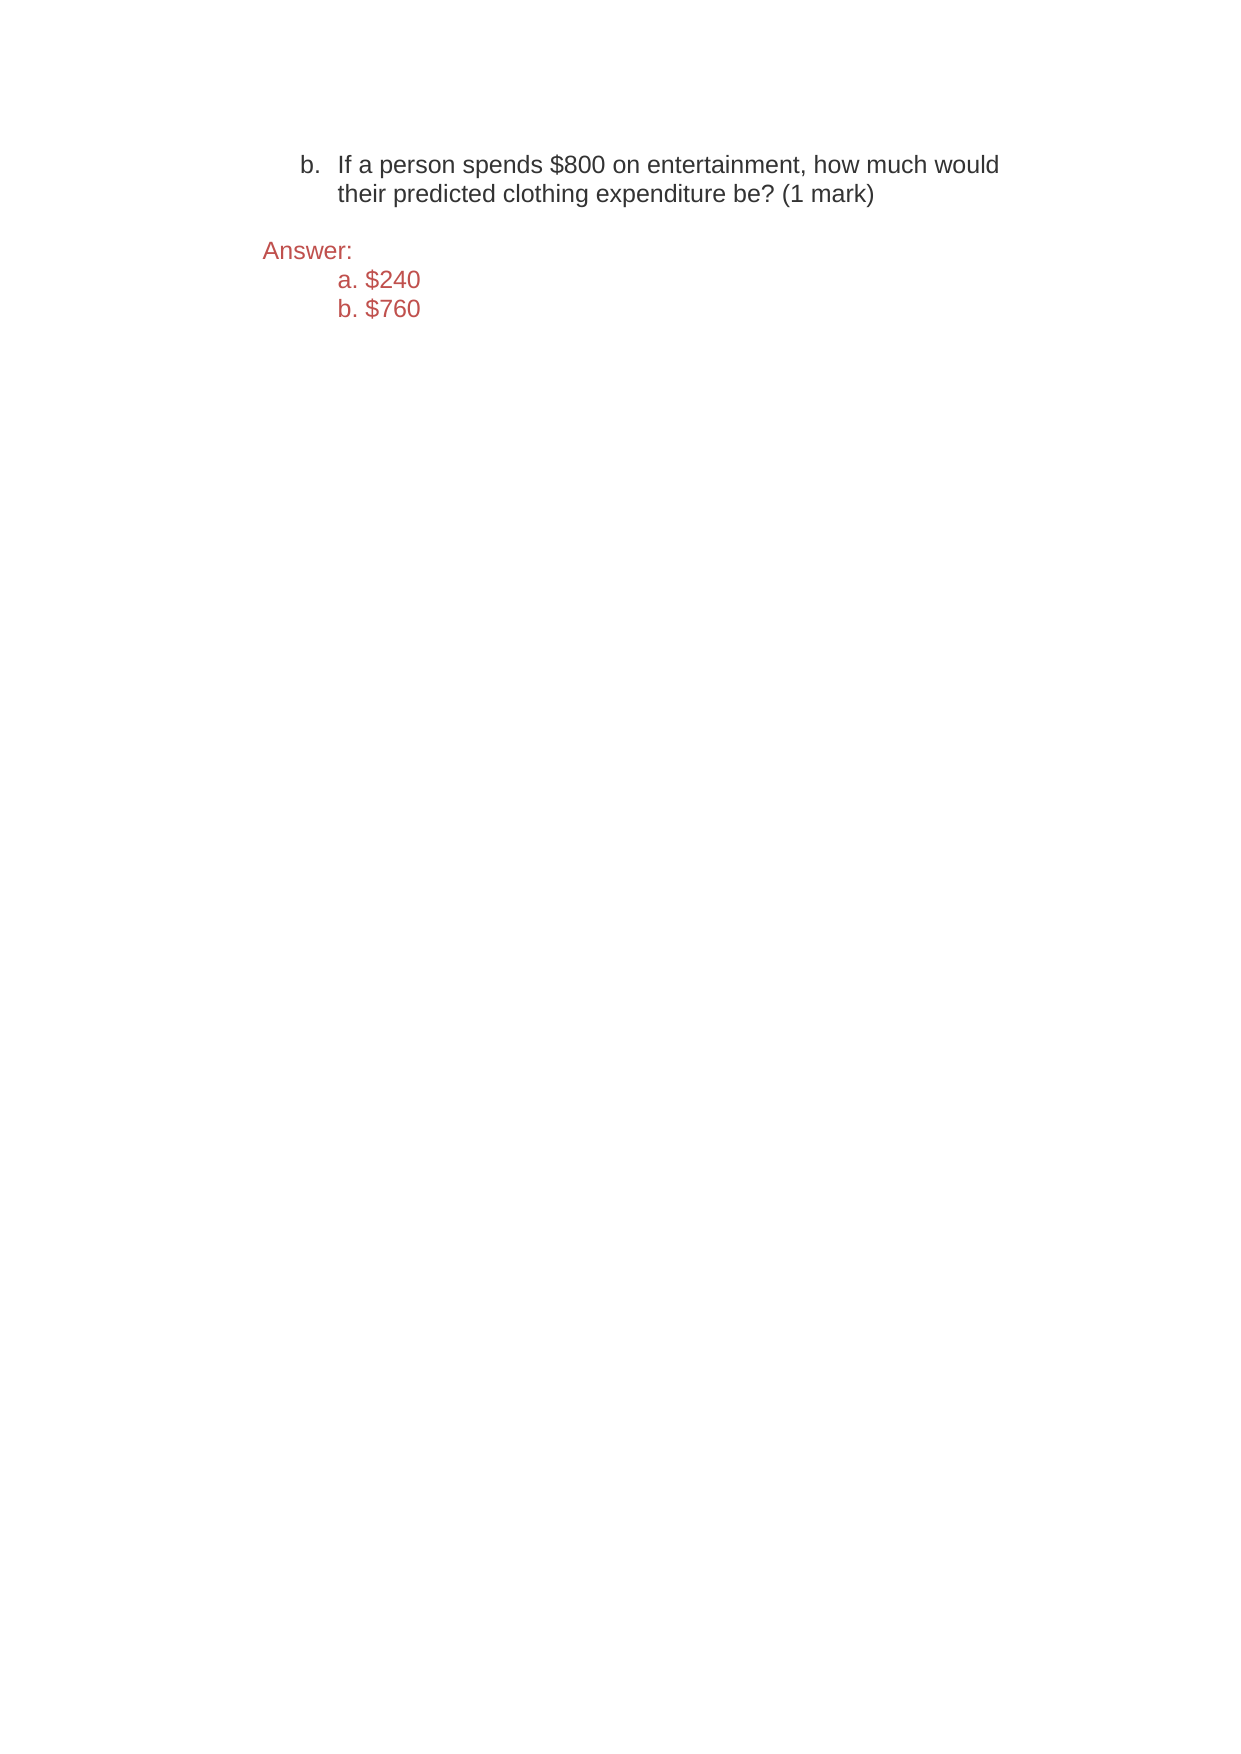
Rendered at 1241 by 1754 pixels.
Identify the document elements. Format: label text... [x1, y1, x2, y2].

text Answer: [225, 236, 1053, 265]
text b. $760 [337, 294, 1053, 322]
text a. $240 [337, 265, 1053, 294]
list If a person spends $800 on entertainment, how much would their predicted clothing expenditure be? (1 mark) [300, 150, 1053, 207]
